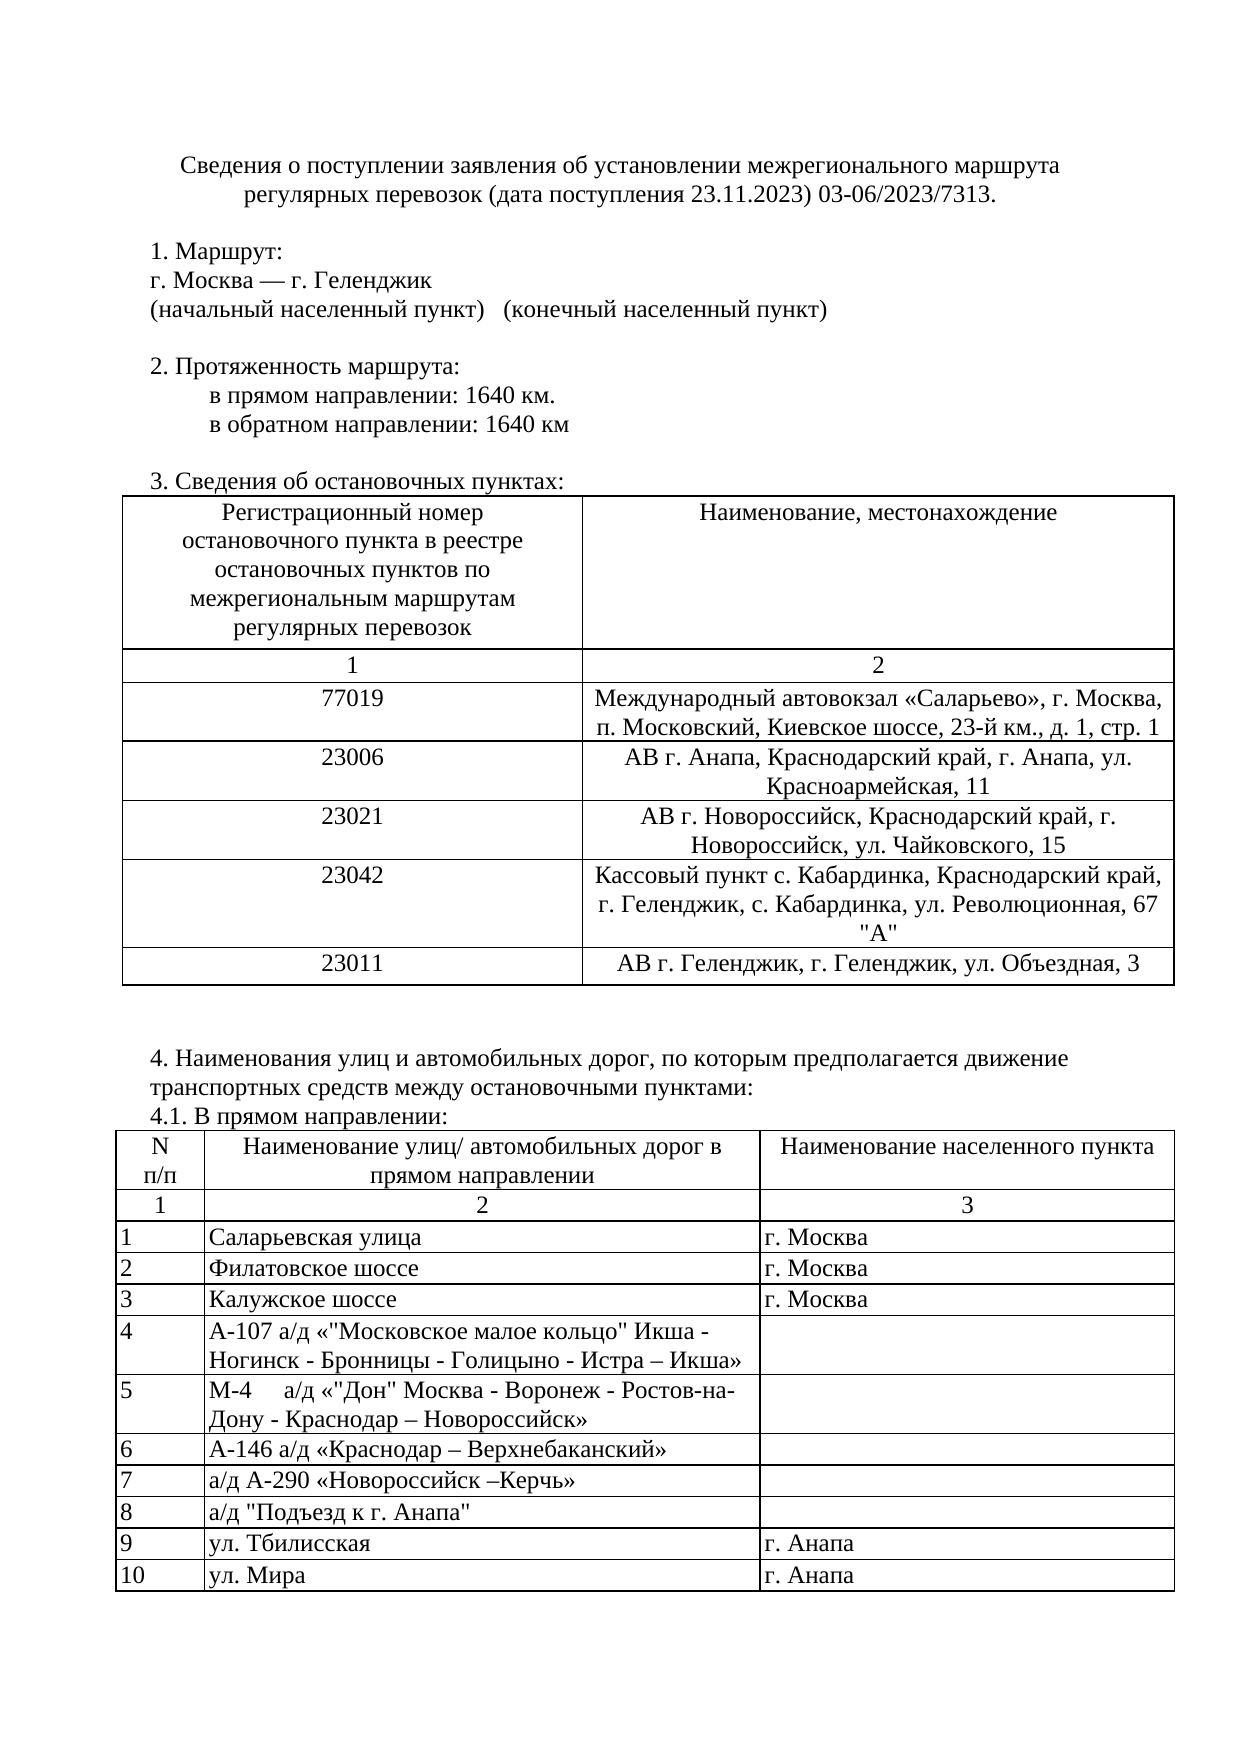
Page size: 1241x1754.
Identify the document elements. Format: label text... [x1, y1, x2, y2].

text в обратном направлении: 1640 км [150, 409, 1090, 437]
table_cell [761, 1497, 1174, 1527]
text 4. Наименования улиц и автомобильных дорог, по которым предполагается движение транспортных средств между остановочными пунктами: [150, 1043, 1090, 1101]
table_cell АВ г. Геленджик, г. Геленджик, ул. Объездная, 3 [583, 948, 1173, 984]
table_cell г. Москва [761, 1253, 1174, 1283]
table_cell [761, 1316, 1174, 1373]
table_cell 9 [117, 1529, 204, 1558]
table_cell г. Анапа [761, 1560, 1174, 1590]
table_cell М-4 а/д «"Дон" Москва - Воронеж - Ростов-на-Дону - Краснодар – Новороссийск» [205, 1375, 759, 1433]
table_cell ул. Мира [205, 1560, 759, 1590]
table_cell 1 [117, 1222, 204, 1252]
table_cell а/д "Подъезд к г. Анапа" [205, 1497, 759, 1527]
table_cell 1 [117, 1190, 204, 1220]
table_cell А-146 а/д «Краснодар – Верхнебаканский» [205, 1434, 759, 1464]
table_cell 7 [117, 1466, 204, 1496]
table_cell 23006 [123, 742, 582, 799]
table_cell 23021 [123, 801, 582, 858]
table_cell А-107 а/д «"Московское малое кольцо" Икша - Ногинск - Бронницы - Голицыно - Истра – Икша» [205, 1316, 759, 1373]
text 3. Сведения об остановочных пунктах: [150, 466, 1090, 495]
table_cell 6 [117, 1434, 204, 1464]
table_header Наименование населенного пункта [761, 1131, 1174, 1189]
table_cell 3 [117, 1285, 204, 1314]
table_cell 4 [117, 1316, 204, 1373]
table_cell Филатовское шоссе [205, 1253, 759, 1283]
table_cell 23011 [123, 948, 582, 984]
table_cell 2 [205, 1190, 759, 1220]
table_cell 10 [117, 1560, 204, 1590]
text (начальный населенный пункт) (конечный населенный пункт) [150, 294, 1090, 322]
table_header Наименование, местонахождение [583, 497, 1173, 648]
table_cell Международный автовокзал «Саларьево», г. Москва, п. Московский, Киевское шоссе, 23-й км., д. 1, стр. 1 [583, 683, 1173, 740]
table_cell [761, 1375, 1174, 1433]
table_header Регистрационный номер остановочного пункта в реестре остановочных пунктов по межрегиональным маршрутам регулярных перевозок [123, 497, 582, 648]
table_cell 23042 [123, 860, 582, 946]
table_header N п/п [117, 1131, 204, 1189]
table_cell 5 [117, 1375, 204, 1433]
table_cell АВ г. Новороссийск, Краснодарский край, г. Новороссийск, ул. Чайковского, 15 [583, 801, 1173, 858]
table_cell Калужское шоссе [205, 1285, 759, 1314]
table_cell 2 [583, 650, 1173, 681]
text Сведения о поступлении заявления об установлении межрегионального маршрута регулярных перевозок (дата поступления 23.11.2023) 03-06/2023/7313. [150, 150, 1090, 207]
table_cell г. Анапа [761, 1529, 1174, 1558]
table_cell [761, 1434, 1174, 1464]
table_cell а/д А-290 «Новороссийск –Керчь» [205, 1466, 759, 1496]
table_cell 3 [761, 1190, 1174, 1220]
table_header Наименование улиц/ автомобильных дорог в прямом направлении [205, 1131, 759, 1189]
table_cell Саларьевская улица [205, 1222, 759, 1252]
text г. Москва — г. Геленджик [150, 265, 1090, 294]
table_cell АВ г. Анапа, Краснодарский край, г. Анапа, ул. Красноармейская, 11 [583, 742, 1173, 799]
text 1. Маршрут: [150, 236, 1090, 265]
table_cell 8 [117, 1497, 204, 1527]
text в прямом направлении: 1640 км. [150, 380, 1090, 409]
table_cell [761, 1466, 1174, 1496]
table_cell 77019 [123, 683, 582, 740]
table_cell 1 [123, 650, 582, 681]
table_cell г. Москва [761, 1222, 1174, 1252]
table_cell 2 [117, 1253, 204, 1283]
table_cell г. Москва [761, 1285, 1174, 1314]
text 2. Протяженность маршрута: [150, 351, 1090, 380]
table_cell Кассовый пункт с. Кабардинка, Краснодарский край, г. Геленджик, с. Кабардинка, ул. Революционная, 67 "А" [583, 860, 1173, 946]
text 4.1. В прямом направлении: [150, 1101, 1090, 1129]
table_cell ул. Тбилисская [205, 1529, 759, 1558]
